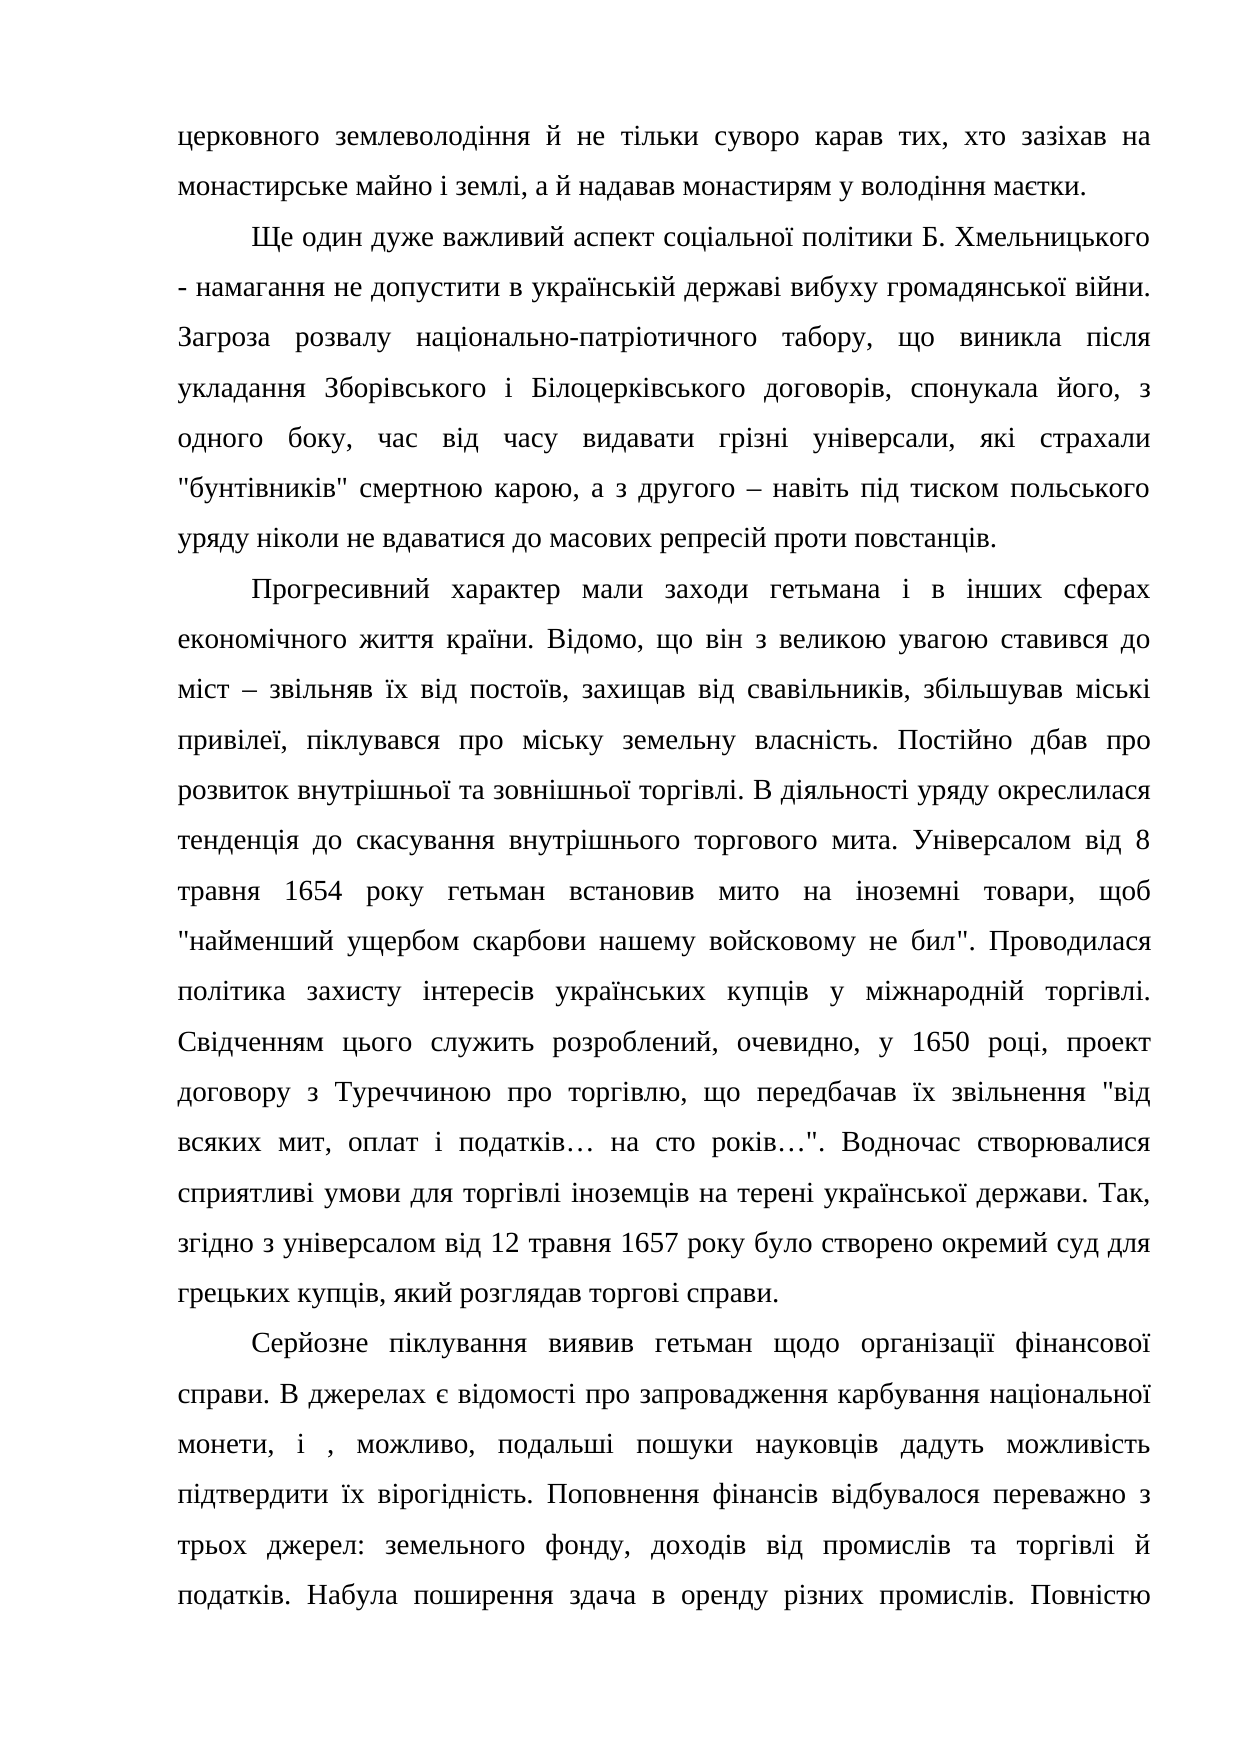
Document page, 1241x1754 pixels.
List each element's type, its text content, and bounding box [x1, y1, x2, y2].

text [177, 1326, 1152, 1611]
text Ще один дуже важливий аспект соціальної політики Б. Хмельницького - намагання не допустити в українській державі вибуху громадянської війни. Загроза розвалу національно-патріотичного табору, що виникла після укладання Зборівського і Білоцерківського договорів, спонукала його, з одного боку, час від часу видавати грізні універсали, які страхали "бунтівників" смертною карою, а з другого – навіть під тиском польського уряду ніколи не вдаватися до масових репресій проти повстанців. [177, 219, 1152, 554]
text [177, 118, 1152, 202]
text Прогресивний характер мали заходи гетьмана і в інших сферах економічного життя країни. Відомо, що він з великою увагою ставився до міст – звільняв їх від постоїв, захищав від свавільників, збільшував міські привілеї, піклувався про міську земельну власність. Постійно дбав про розвиток внутрішньої та зовнішньої торгівлі. В діяльності уряду окреслилася тенденція до скасування внутрішнього торгового мита. Універсалом від 8 травня 1654 року гетьман встановив мито на іноземні товари, щоб "найменший ущербом скарбови нашему войсковому не бил". Проводилася політика захисту інтересів українських купців у міжнародній торгівлі. Свідченням цього служить розроблений, очевидно, у 1650 році, проект договору з Туреччиною про торгівлю, що передбачав їх звільнення "від всяких мит, оплат і податків… на сто років…". Водночас створювалися сприятливі умови для торгівлі іноземців на терені української держави. Так, згідно з універсалом від 12 травня 1657 року було створено окремий суд для грецьких купців, який розглядав торгові справи. [177, 571, 1152, 1309]
